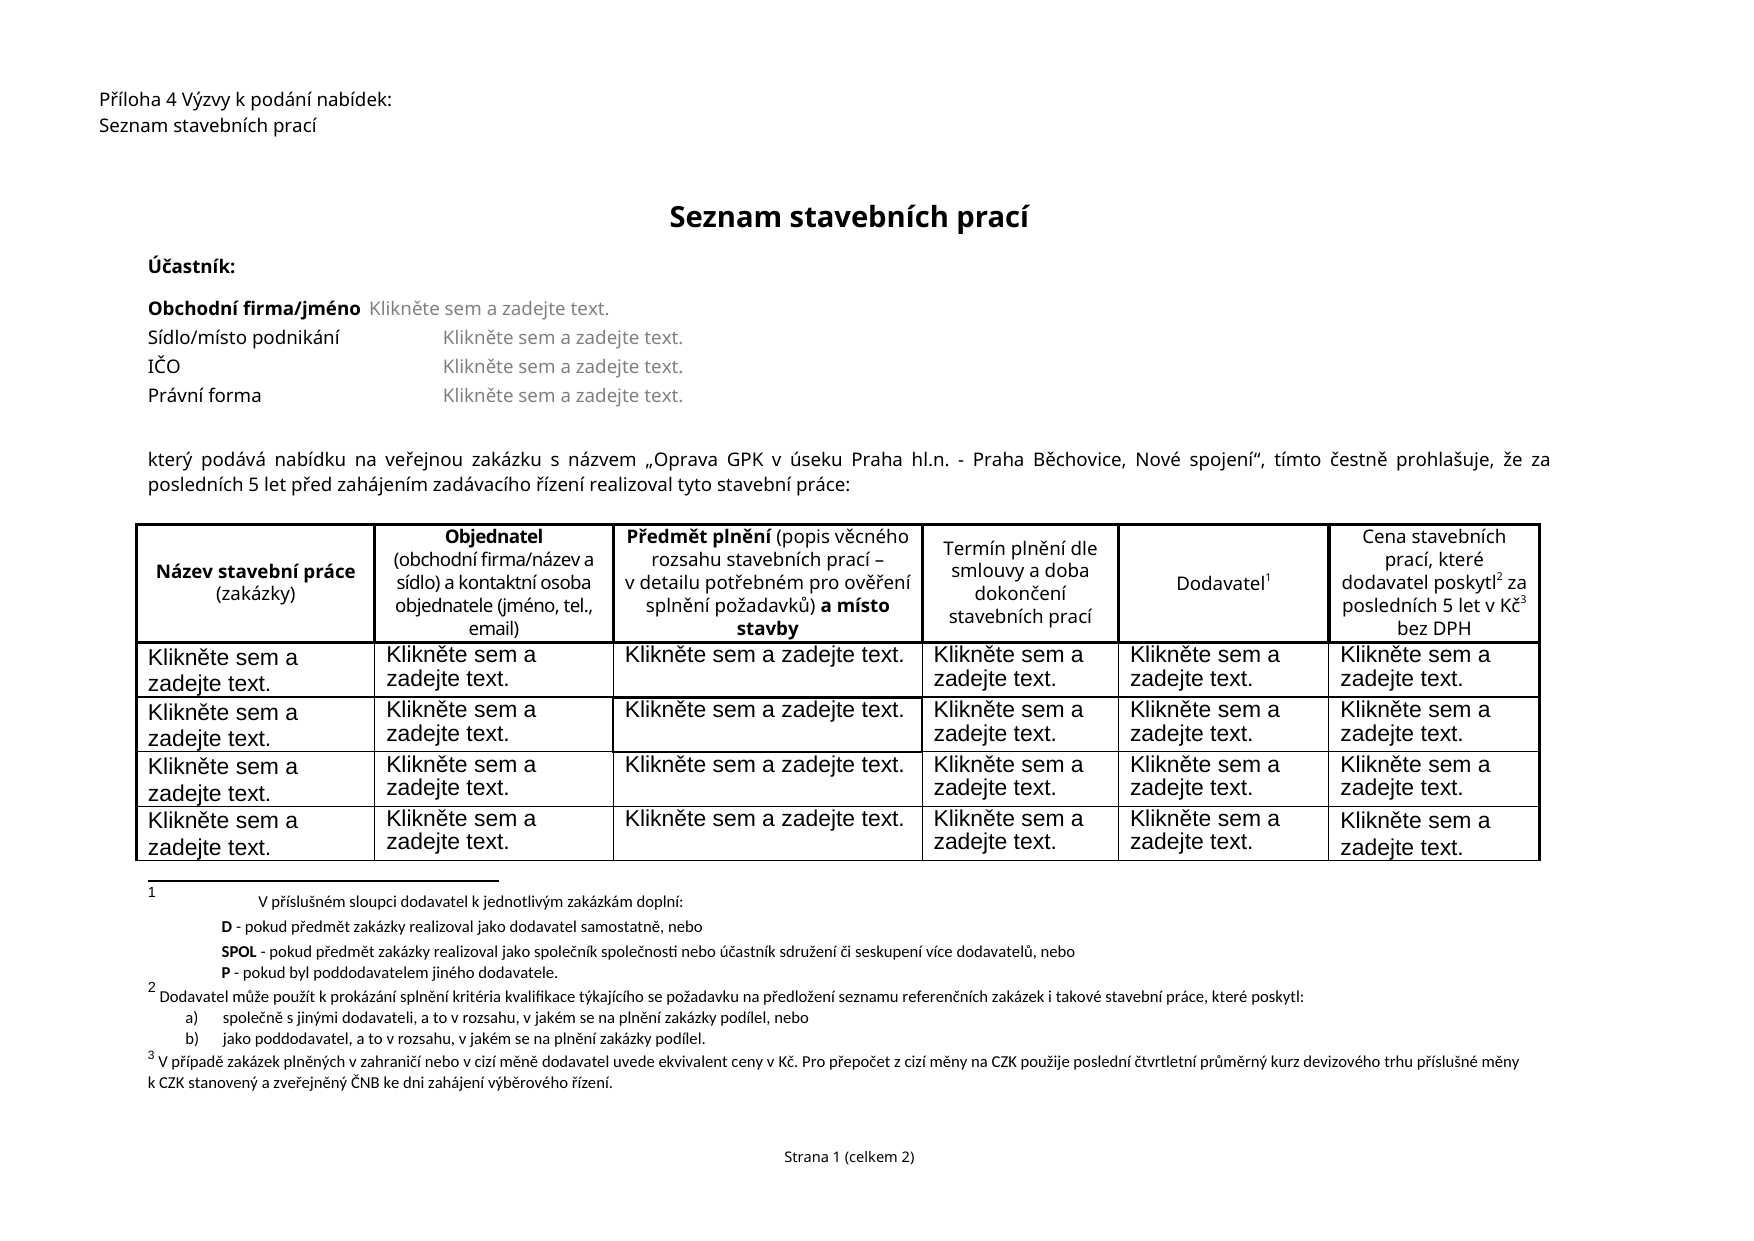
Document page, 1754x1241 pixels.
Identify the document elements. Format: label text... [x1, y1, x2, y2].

text Právní forma [148, 379, 1551, 408]
text Obchodní firma/jméno [148, 292, 1551, 321]
text Sídlo/místo podnikání [148, 321, 1551, 350]
text Účastník: [148, 249, 1551, 279]
table_header Předmět plnění (popis věcného rozsahu stavebních prací – v detailu potřebném pro ověření splnění požadavků) a místo stavby [615, 526, 921, 641]
text který podává nabídku na veřejnou zakázku s názvem „Oprava GPK v úseku Praha hl.n. - Praha Běchovice, Nové spojení“, tímto čestně prohlašuje, že za posledních 5 let před zahájením zadávacího řízení realizoval tyto stavební práce: [148, 446, 1551, 497]
table_header Objednatel (obchodní firma/název a sídlo) a kontaktní osoba objednatele (jméno, tel., email) [376, 526, 612, 641]
table_header Cena stavebních prací, které dodavatel poskytl za posledních 5 let v Kč bez DPH [1331, 526, 1538, 641]
title Seznam stavebních prací [148, 196, 1551, 236]
text IČO [148, 350, 1551, 379]
table_header Dodavatel [1120, 526, 1327, 641]
table_header Termín plnění dle smlouvy a doba dokončení stavebních prací [924, 526, 1117, 641]
table_header Název stavební práce (zakázky) [138, 526, 373, 641]
